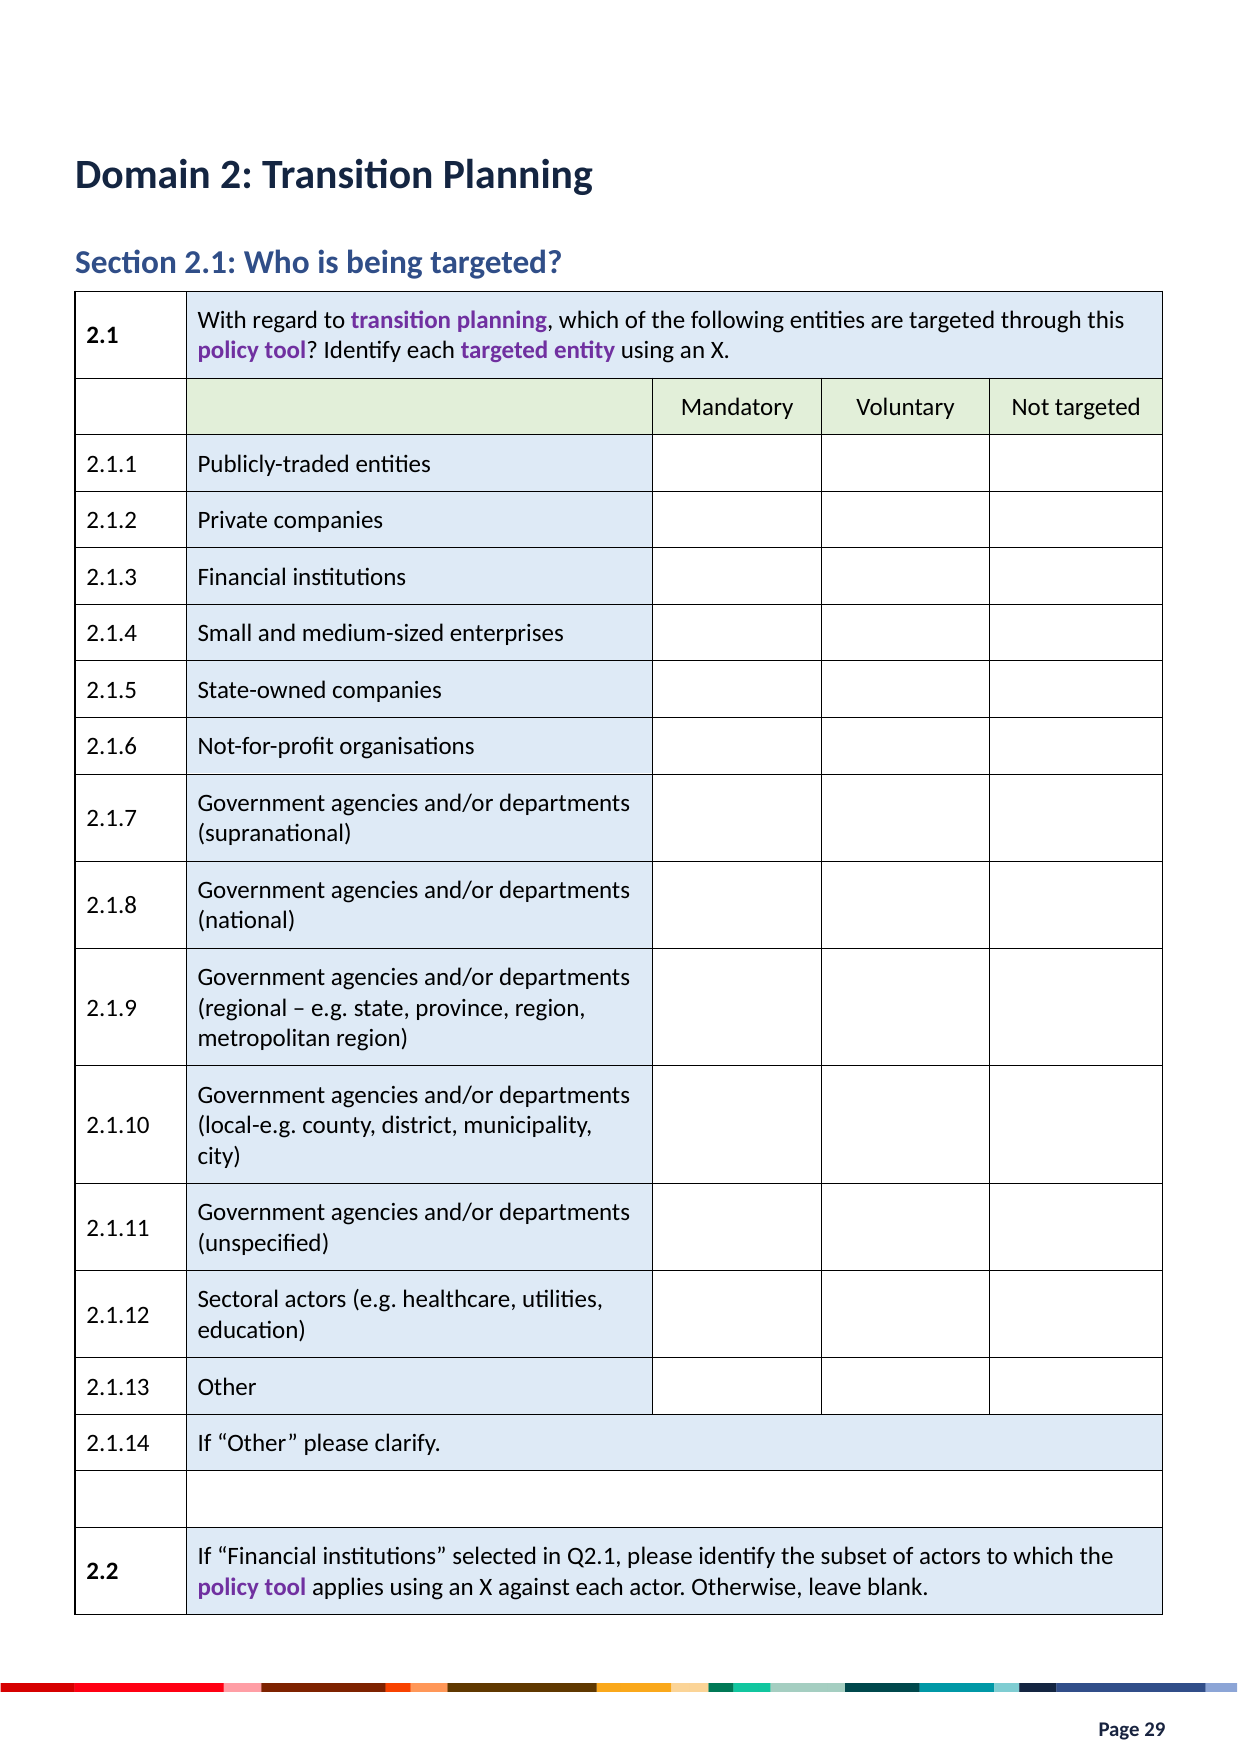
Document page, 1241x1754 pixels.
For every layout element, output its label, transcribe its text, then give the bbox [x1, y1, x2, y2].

table_cell Not-for-profit organisations [187, 718, 652, 773]
table_cell [653, 492, 821, 547]
table_cell [653, 862, 821, 948]
table_cell Voluntary [822, 379, 989, 434]
table_cell [990, 862, 1162, 948]
table_cell [822, 1066, 989, 1183]
table_cell [187, 379, 652, 434]
table_cell [653, 1358, 821, 1414]
table_cell Small and medium-sized enterprises [187, 605, 652, 660]
table_cell [76, 1471, 186, 1527]
table_cell 2.1.11 [76, 1184, 186, 1270]
table_cell [990, 435, 1162, 491]
table_cell Government agencies and/or departments (supranational) [187, 775, 652, 861]
table_cell Private companies [187, 492, 652, 547]
table_cell 2.1.8 [76, 862, 186, 948]
subtitle Domain 2: Transition Planning [75, 148, 1165, 199]
table_cell 2.1.10 [76, 1066, 186, 1183]
table_cell [822, 1271, 989, 1357]
table_cell [990, 1271, 1162, 1357]
table_cell If “Other” please clarify. [187, 1415, 1162, 1470]
table_cell [822, 1184, 989, 1270]
table_cell [990, 548, 1162, 604]
table_cell 2.1.5 [76, 661, 186, 717]
table_cell State-owned companies [187, 661, 652, 717]
table_cell Government agencies and/or departments (unspecified) [187, 1184, 652, 1270]
table_cell 2.1.4 [76, 605, 186, 660]
table_header With regard to transition planning, which of the following entities are targeted through this policy tool? Identify each targeted entity using an X. [187, 292, 1162, 378]
table_cell Publicly-traded entities [187, 435, 652, 491]
table_cell [653, 1184, 821, 1270]
table_cell [653, 661, 821, 717]
table_cell 2.1.14 [76, 1415, 186, 1470]
table_cell 2.1.1 [76, 435, 186, 491]
table_cell Sectoral actors (e.g. healthcare, utilities, education) [187, 1271, 652, 1357]
table_cell Mandatory [653, 379, 821, 434]
table_cell Financial institutions [187, 548, 652, 604]
table_cell [822, 718, 989, 773]
table_cell [653, 775, 821, 861]
table_cell [822, 548, 989, 604]
table_cell [822, 862, 989, 948]
table_cell [653, 605, 821, 660]
table_cell If “Financial institutions” selected in Q2.1, please identify the subset of actors to which the policy tool applies using an X against each actor. Otherwise, leave blank. [187, 1528, 1162, 1614]
table_cell [653, 1066, 821, 1183]
table_cell [822, 1358, 989, 1414]
subtitle Section 2.1: Who is being targeted? [75, 241, 1165, 282]
table_cell Government agencies and/or departments (local-e.g. county, district, municipality, city) [187, 1066, 652, 1183]
table_cell [990, 1066, 1162, 1183]
table_cell [990, 1358, 1162, 1414]
table_cell 2.1.7 [76, 775, 186, 861]
table_cell 2.1.13 [76, 1358, 186, 1414]
table_cell [822, 605, 989, 660]
table_cell [653, 1271, 821, 1357]
table_cell [990, 1184, 1162, 1270]
table_cell [822, 661, 989, 717]
table_cell [990, 605, 1162, 660]
table_cell Government agencies and/or departments (national) [187, 862, 652, 948]
table_cell 2.1.9 [76, 949, 186, 1065]
table_cell [653, 435, 821, 491]
picture [0, 1683, 1236, 1692]
table_cell Government agencies and/or departments (regional – e.g. state, province, region, metropolitan region) [187, 949, 652, 1065]
table_cell [990, 775, 1162, 861]
table_header 2.1 [76, 292, 186, 378]
table_cell [990, 949, 1162, 1065]
table_cell [822, 492, 989, 547]
table_cell [990, 492, 1162, 547]
table_cell [822, 435, 989, 491]
table_cell [653, 548, 821, 604]
table_cell [990, 661, 1162, 717]
table_cell 2.1.6 [76, 718, 186, 773]
table_cell [822, 949, 989, 1065]
table_cell 2.1.2 [76, 492, 186, 547]
table_cell [76, 379, 186, 434]
table_cell [822, 775, 989, 861]
table_cell 2.1.3 [76, 548, 186, 604]
table_cell [653, 949, 821, 1065]
table_cell 2.2 [76, 1528, 186, 1614]
table_cell [653, 718, 821, 773]
table_cell [990, 718, 1162, 773]
table_cell [187, 1471, 1162, 1527]
table_cell 2.1.12 [76, 1271, 186, 1357]
table_cell Other [187, 1358, 652, 1414]
table_cell Not targeted [990, 379, 1162, 434]
